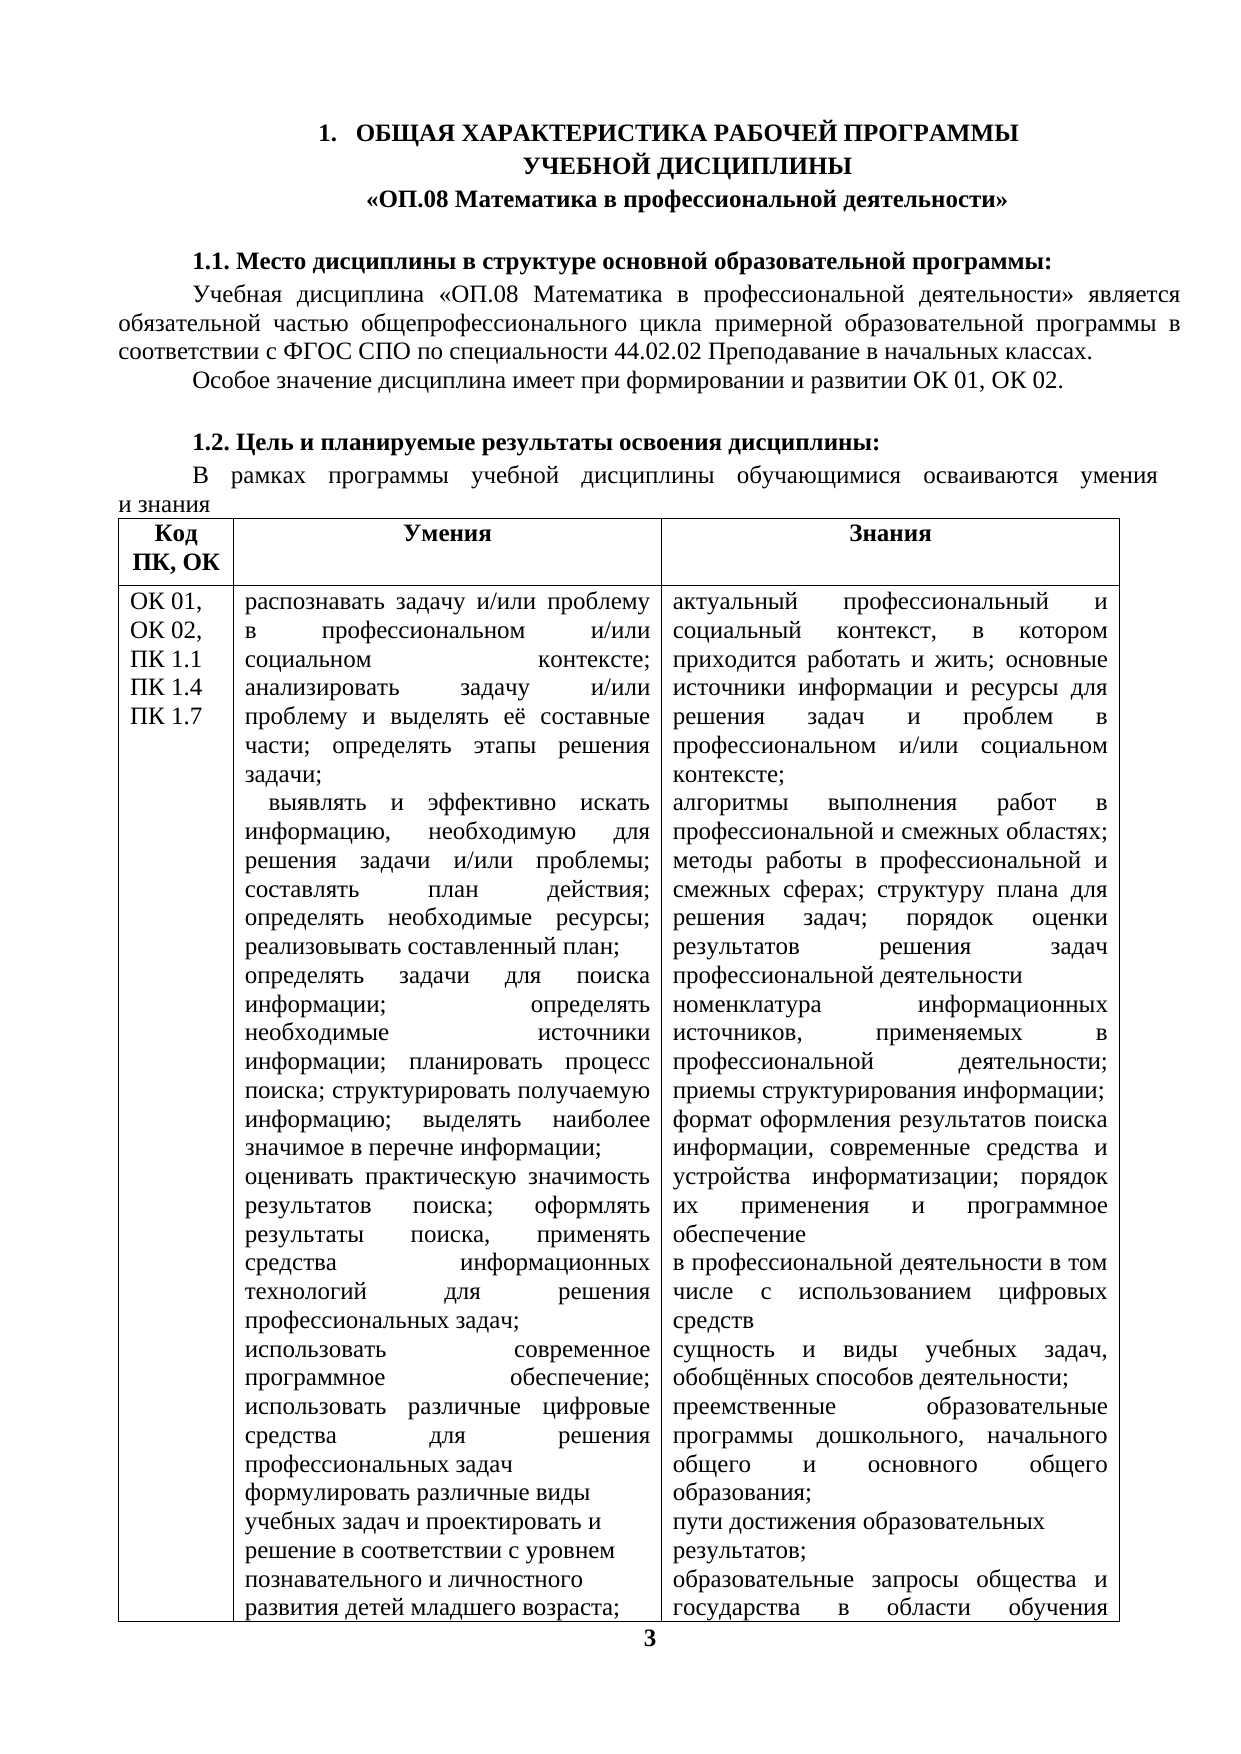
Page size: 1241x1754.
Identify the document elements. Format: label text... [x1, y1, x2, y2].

text 1.2. Цель и планируемые результаты освоения дисциплины: [118, 427, 1181, 456]
text Учебная дисциплина «ОП.08 Математика в профессиональной деятельности» является обязательной частью общепрофессионального цикла примерной образовательной программы в соответствии с ФГОС СПО по специальности 44.02.02 Преподавание в начальных классах. [118, 279, 1181, 365]
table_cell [234, 586, 661, 1621]
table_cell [662, 586, 1119, 1621]
table_header Умения [234, 519, 661, 585]
table_header Код ПК, ОК [119, 519, 233, 585]
list ОБЩАЯ ХАРАКТЕРИСТИКА РАБОЧЕЙ ПРОГРАММЫ [156, 118, 1181, 147]
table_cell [119, 586, 233, 1621]
table_header Знания [662, 519, 1119, 585]
text Особое значение дисциплина имеет при формировании и развитии ОК 01, ОК 02. [118, 365, 1181, 394]
text В рамках программы учебной дисциплины обучающимися осваиваются умения и знания [118, 460, 1181, 517]
text УЧЕБНОЙ ДИСЦИПЛИНЫ [193, 151, 1181, 180]
text «ОП.08 Математика в профессиональной деятельности» [193, 184, 1181, 213]
text 1.1. Место дисциплины в структуре основной образовательной программы: [118, 246, 1181, 275]
